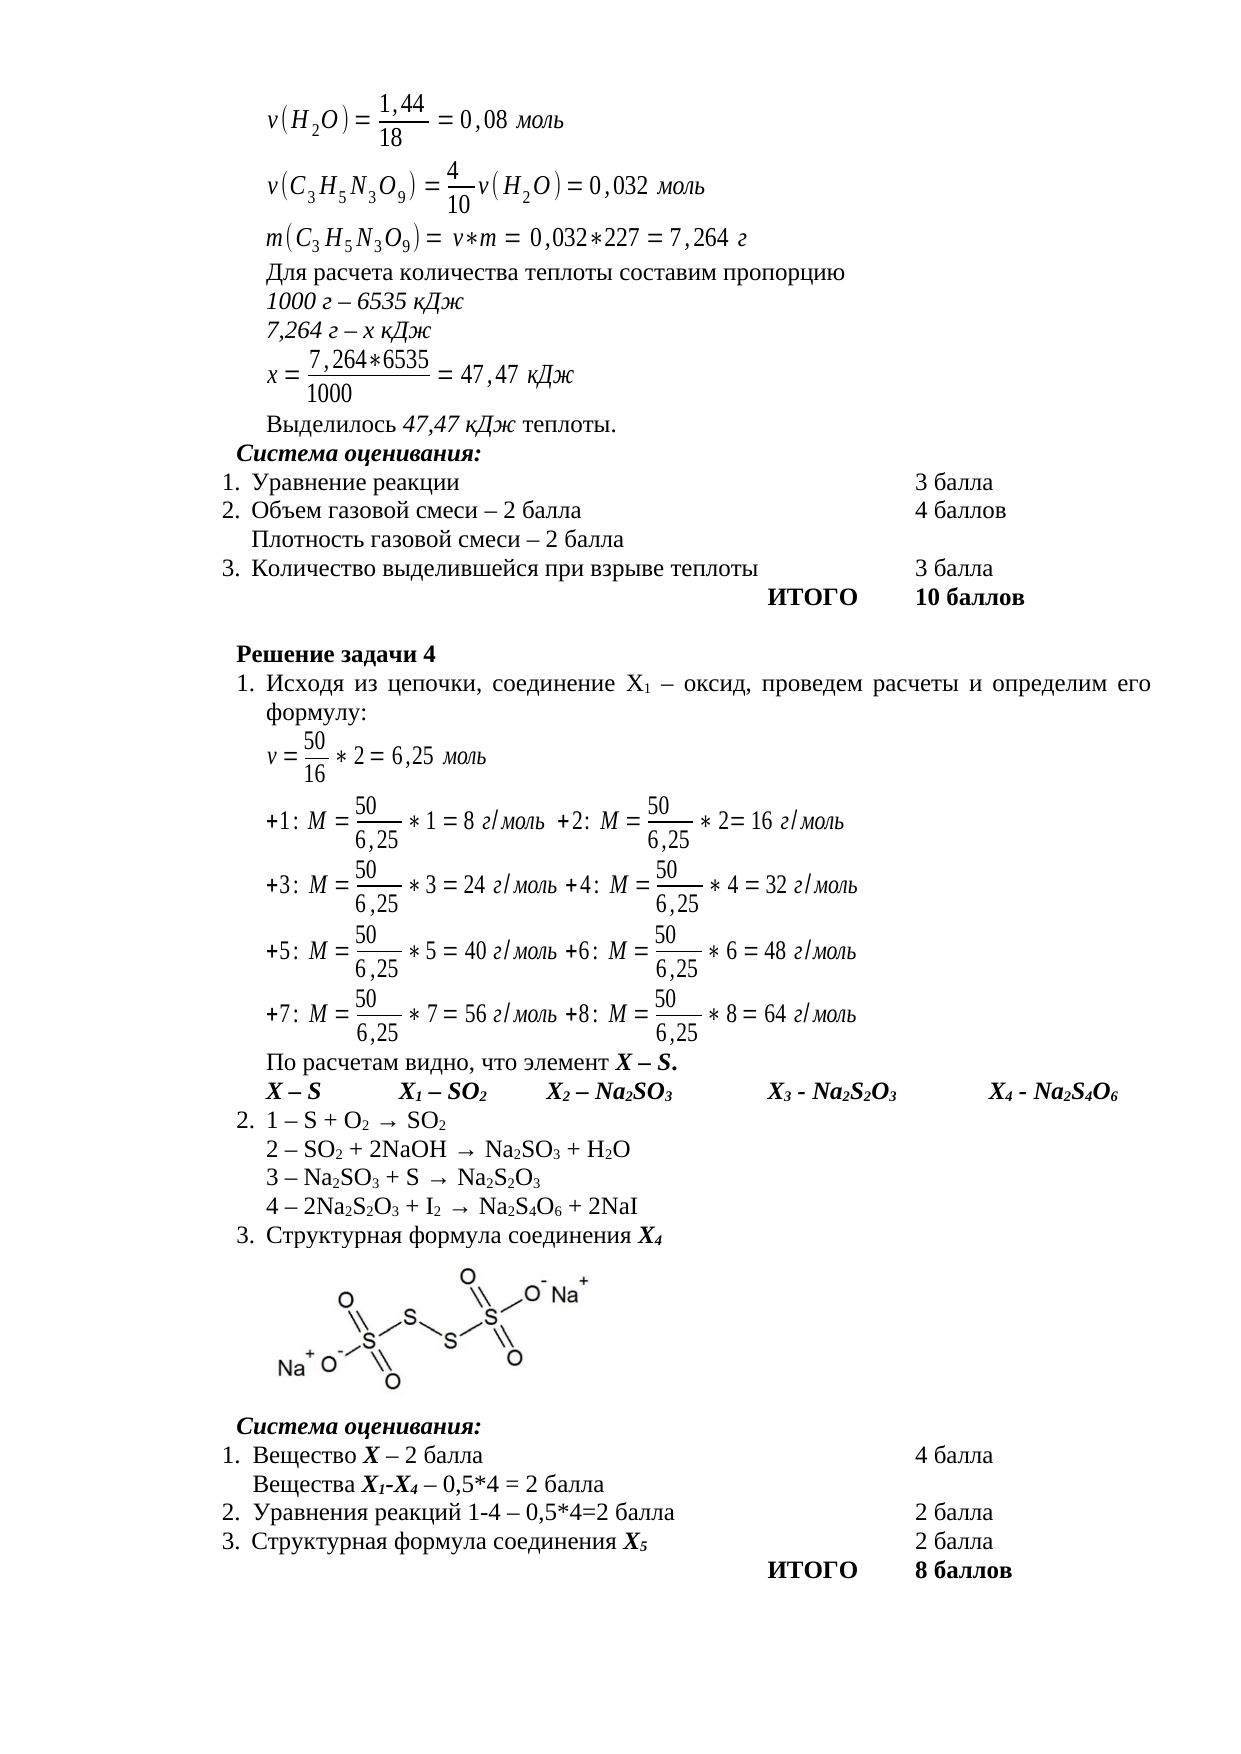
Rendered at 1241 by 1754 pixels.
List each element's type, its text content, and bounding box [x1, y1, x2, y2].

text X – S X1 – SO2 X2 – Na2SO3 X3 - Na2S2O3 X4 - Na2S4O6 [177, 1076, 1152, 1105]
list 7,264 г – x кДж [266, 315, 1152, 344]
list По расчетам видно, что элемент X – S. [266, 1047, 1152, 1076]
text Решение задачи 4 [177, 639, 1152, 668]
list Плотность газовой смеси – 2 балла [251, 524, 1152, 553]
list Для расчета количества теплоты составим пропорцию [266, 257, 1152, 286]
list 1 – S + O2 → SO2 [236, 1105, 1152, 1134]
list Структурная формула соединения X5 2 балла [222, 1526, 1152, 1555]
list Объем газовой смеси – 2 балла 4 баллов [222, 496, 1152, 524]
list 2 – SO2 + 2NaOH → Na2SO3 + H2O [266, 1134, 1152, 1162]
list Уравнение реакции 3 балла [222, 467, 1152, 496]
text ИТОГО 8 баллов [693, 1555, 1152, 1584]
list Структурная формула соединения X4 [236, 1220, 1152, 1249]
list Исходя из цепочки, соединение X1 – оксид, проведем расчеты и определим его формулу: [236, 668, 1152, 726]
list 1000 г – 6535 кДж [266, 286, 1152, 315]
list Количество выделившейся при взрыве теплоты 3 балла [222, 553, 1152, 582]
list Выделилось 47,47 кДж теплоты. [266, 409, 1152, 438]
list Уравнения реакций 1-4 – 0,5*4=2 балла 2 балла [222, 1497, 1152, 1526]
text ИТОГО 10 баллов [693, 582, 1152, 611]
text Система оценивания: [177, 438, 1152, 467]
list Вещества X1-X4 – 0,5*4 = 2 балла [252, 1469, 1152, 1497]
picture [251, 1248, 632, 1412]
text Система оценивания: [177, 1411, 1152, 1440]
list Вещество X – 2 балла 4 балла [222, 1440, 1152, 1469]
list 3 – Na2SO3 + S → Na2S2O3 [251, 1162, 1152, 1191]
list 4 – 2Na2S2O3 + I2 → Na2S4O6 + 2NaI [251, 1191, 1152, 1220]
